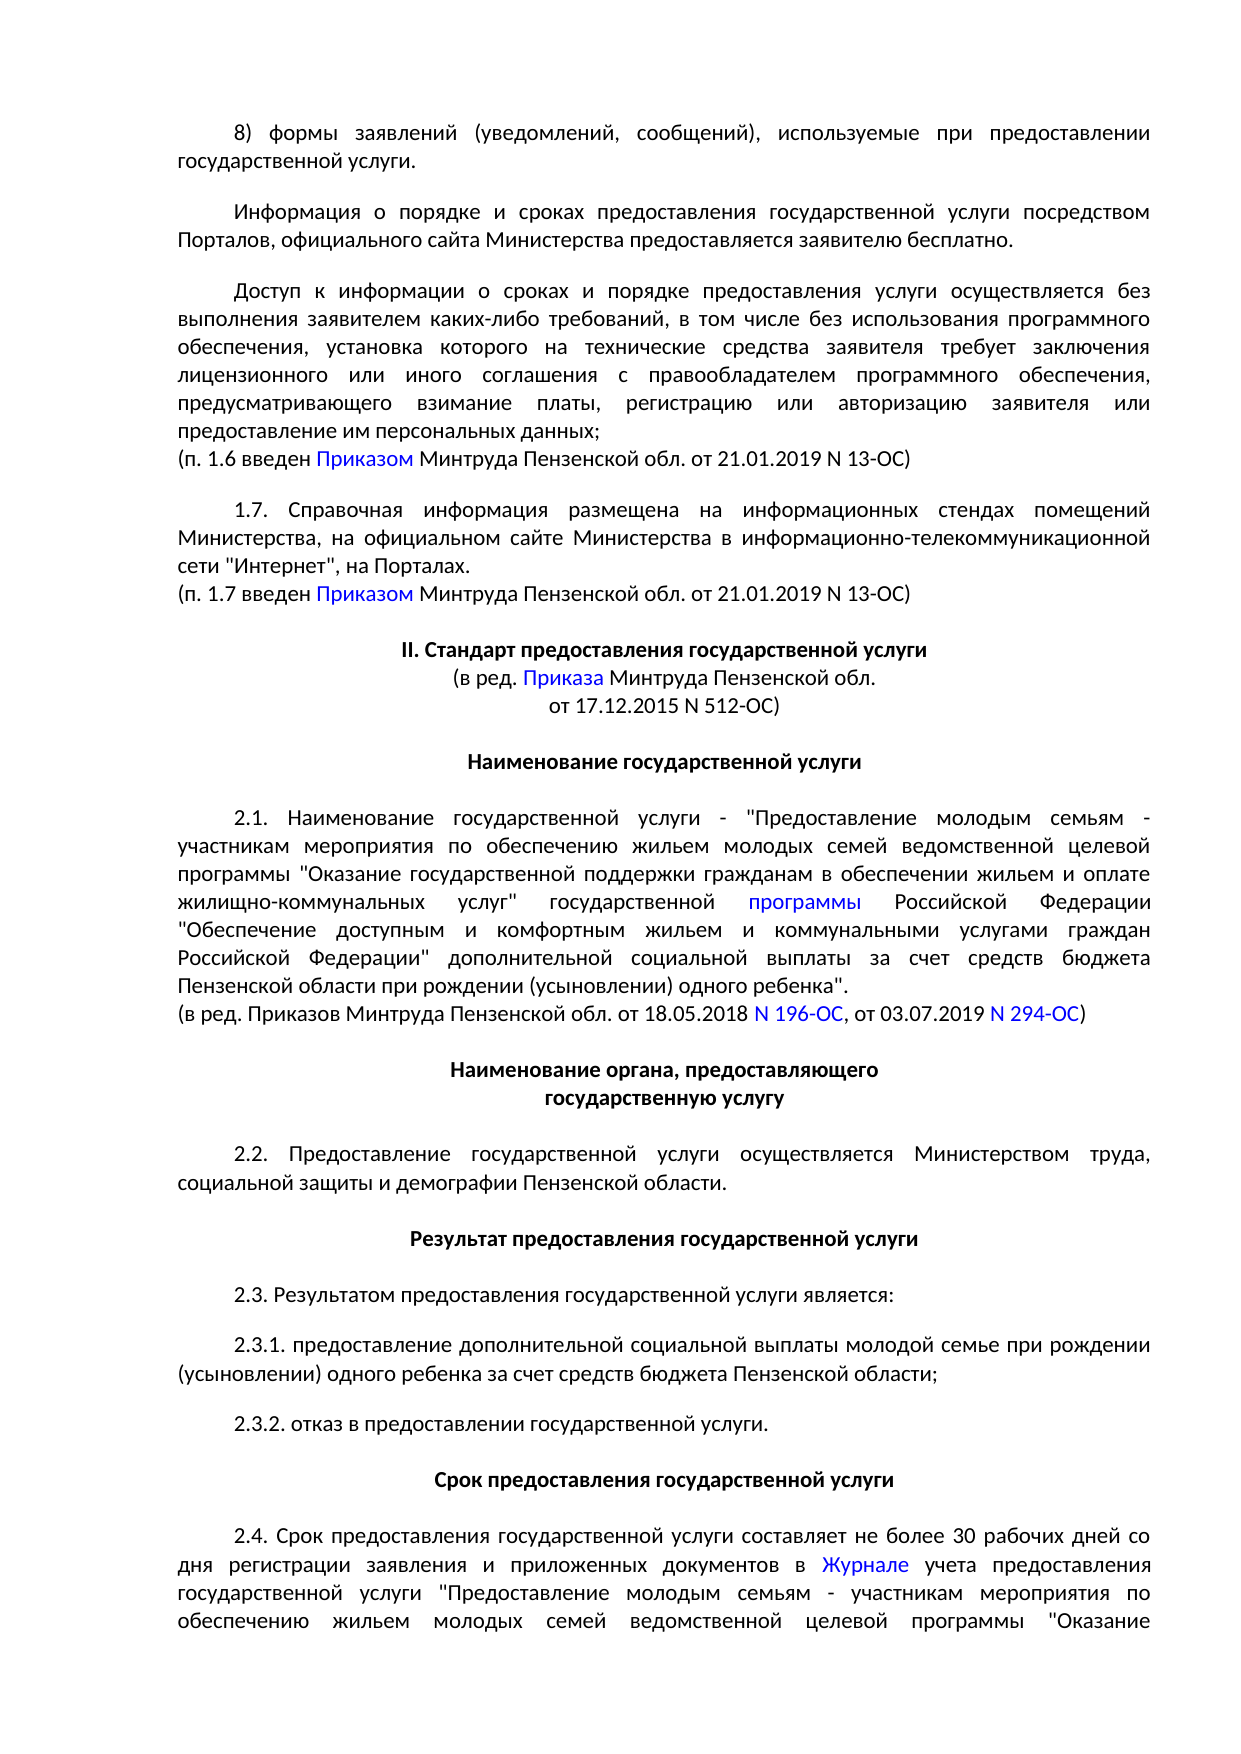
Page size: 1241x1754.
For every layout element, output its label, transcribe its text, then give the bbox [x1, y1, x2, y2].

text 2.3. Результатом предоставления государственной услуги является: [177, 1280, 1152, 1308]
text 1.7. Справочная информация размещена на информационных стендах помещений Министерства, на официальном сайте Министерства в информационно-телекоммуникационной сети "Интернет", на Порталах. [177, 495, 1152, 579]
title II. Стандарт предоставления государственной услуги [177, 635, 1152, 663]
title Наименование органа, предоставляющего [177, 1056, 1152, 1083]
title Срок предоставления государственной услуги [177, 1466, 1152, 1494]
title Результат предоставления государственной услуги [177, 1224, 1152, 1252]
text 2.3.2. отказ в предоставлении государственной услуги. [177, 1409, 1152, 1438]
text 2.1. Наименование государственной услуги - "Предоставление молодым семьям - участникам мероприятия по обеспечению жильем молодых семей ведомственной целевой программы "Оказание государственной поддержки гражданам в обеспечении жильем и оплате жилищно-коммунальных услуг" государственной программы Российской Федерации "Обеспечение доступным и комфортным жильем и коммунальными услугами граждан Российской Федерации" дополнительной социальной выплаты за счет средств бюджета Пензенской области при рождении (усыновлении) одного ребенка". [177, 803, 1152, 999]
text 2.2. Предоставление государственной услуги осуществляется Министерством труда, социальной защиты и демографии Пензенской области. [177, 1139, 1152, 1196]
text Доступ к информации о сроках и порядке предоставления услуги осуществляется без выполнения заявителем каких-либо требований, в том числе без использования программного обеспечения, установка которого на технические средства заявителя требует заключения лицензионного или иного соглашения с правообладателем программного обеспечения, предусматривающего взимание платы, регистрацию или авторизацию заявителя или предоставление им персональных данных; [177, 276, 1152, 444]
text Информация о порядке и сроках предоставления государственной услуги посредством Порталов, официального сайта Министерства предоставляется заявителю бесплатно. [177, 197, 1152, 253]
text (в ред. Приказов Минтруда Пензенской обл. от 18.05.2018 N 196-ОС, от 03.07.2019 N 294-ОС) [177, 999, 1152, 1027]
text (в ред. Приказа Минтруда Пензенской обл. [177, 663, 1152, 691]
text 8) формы заявлений (уведомлений, сообщений), используемые при предоставлении государственной услуги. [177, 118, 1152, 174]
text (п. 1.6 введен Приказом Минтруда Пензенской обл. от 21.01.2019 N 13-ОС) [177, 444, 1152, 472]
title Наименование государственной услуги [177, 747, 1152, 775]
text (п. 1.7 введен Приказом Минтруда Пензенской обл. от 21.01.2019 N 13-ОС) [177, 579, 1152, 607]
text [177, 1522, 1152, 1634]
text от 17.12.2015 N 512-ОС) [177, 691, 1152, 719]
text 2.3.1. предоставление дополнительной социальной выплаты молодой семье при рождении (усыновлении) одного ребенка за счет средств бюджета Пензенской области; [177, 1331, 1152, 1387]
title государственную услугу [177, 1083, 1152, 1112]
